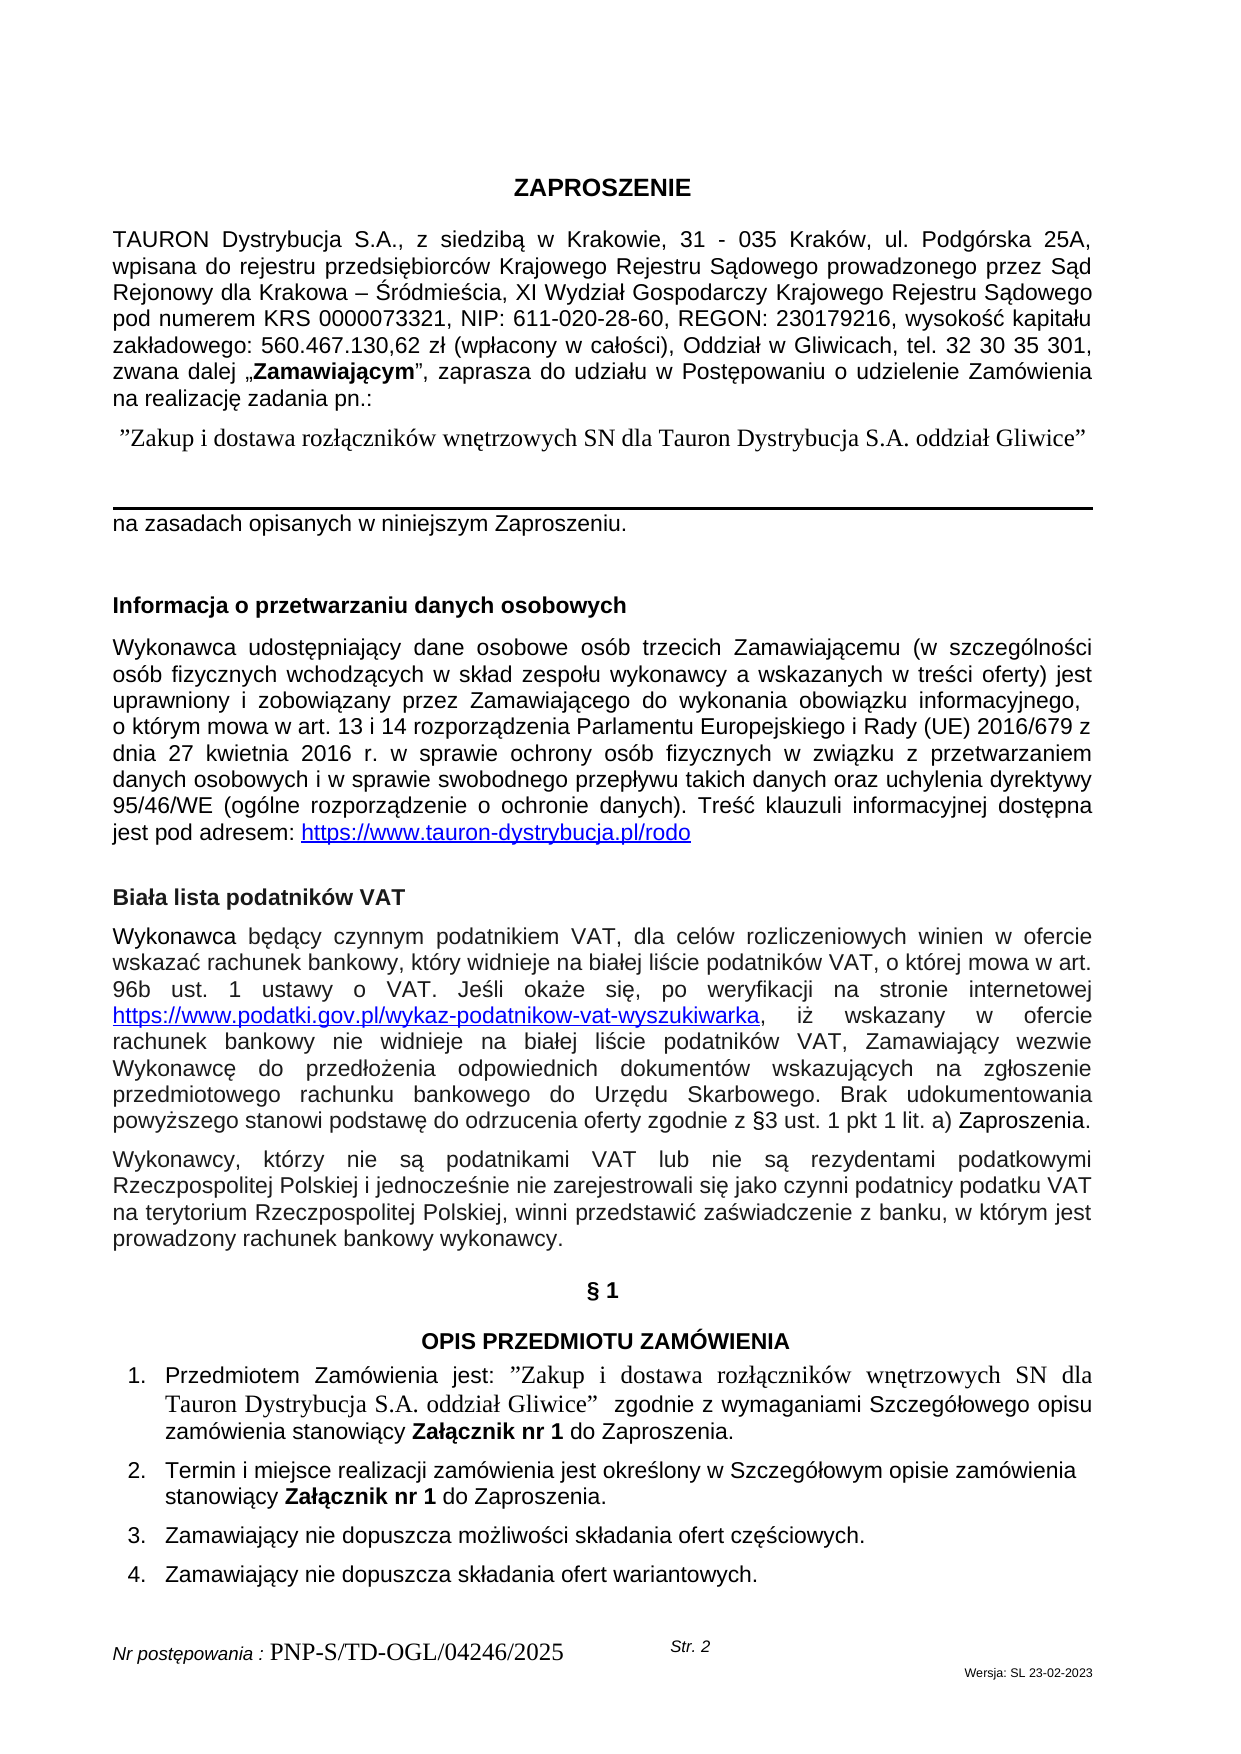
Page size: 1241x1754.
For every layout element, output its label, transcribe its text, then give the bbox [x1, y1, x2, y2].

text na zasadach opisanych w niniejszym Zaproszeniu. [112, 510, 1093, 536]
subtitle OPIS PRZEDMIOTU ZAMÓWIENIA [112, 1328, 1093, 1354]
subtitle § 1 [112, 1277, 1093, 1303]
list Zamawiający nie dopuszcza składania ofert wariantowych. [127, 1561, 1093, 1587]
list Zamawiający nie dopuszcza możliwości składania ofert częściowych. [127, 1522, 1093, 1548]
text Wykonawca udostępniający dane osobowe osób trzecich Zamawiającemu (w szczególności osób fizycznych wchodzących w skład zespołu wykonawcy a wskazanych w treści oferty) jest uprawniony i zobowiązany przez Zamawiającego do wykonania obowiązku informacyjnego, o którym mowa w art. 13 i 14 rozporządzenia Parlamentu Europejskiego i Rady (UE) 2016/679 z dnia 27 kwietnia 2016 r. w sprawie ochrony osób fizycznych w związku z przetwarzaniem danych osobowych i w sprawie swobodnego przepływu takich danych oraz uchylenia dyrektywy 95/46/WE (ogólne rozporządzenie o ochronie danych). Treść klauzuli informacyjnej dostępna jest pod adresem: https://www.tauron-dystrybucja.pl/rodo [112, 634, 1093, 845]
list Termin i miejsce realizacji zamówienia jest określony w Szczegółowym opisie zamówienia stanowiący Załącznik nr 1 do Zaproszenia. [127, 1457, 1093, 1509]
text ZAPROSZENIE [112, 173, 1093, 201]
list Informacja o przetwarzaniu danych osobowych [112, 592, 1093, 618]
list Przedmiotem Zamówienia jest: zgodnie z wymaganiami Szczegółowego opisu zamówienia stanowiący Załącznik nr 1 do Zaproszenia. [127, 1361, 1093, 1444]
text Biała lista podatników VAT [112, 884, 1093, 910]
text Wykonawca będący czynnym podatnikiem VAT, dla celów rozliczeniowych winien w ofercie wskazać rachunek bankowy, który widnieje na białej liście podatników VAT, o której mowa w art. 96b ust. 1 ustawy o VAT. Jeśli okaże się, po weryfikacji na stronie internetowej https://www.podatki.gov.pl/wykaz-podatnikow-vat-wyszukiwarka, iż wskazany w ofercie rachunek bankowy nie widnieje na białej liście podatników VAT, Zamawiający wezwie Wykonawcę do przedłożenia odpowiednich dokumentów wskazujących na zgłoszenie przedmiotowego rachunku bankowego do Urzędu Skarbowego. Brak udokumentowania powyższego stanowi podstawę do odrzucenia oferty zgodnie z §3 ust. 1 pkt 1 lit. a) Zaproszenia. [112, 923, 1093, 1134]
text Wykonawcy, którzy nie są podatnikami VAT lub nie są rezydentami podatkowymi Rzeczpospolitej Polskiej i jednocześnie nie zarejestrowali się jako czynni podatnicy podatku VAT na terytorium Rzeczpospolitej Polskiej, winni przedstawić zaświadczenie z banku, w którym jest prowadzony rachunek bankowy wykonawcy. [112, 1146, 1093, 1252]
text TAURON Dystrybucja S.A., z siedzibą w Krakowie, 31 - 035 Kraków, ul. Podgórska 25A, wpisana do rejestru przedsiębiorców Krajowego Rejestru Sądowego prowadzonego przez Sąd Rejonowy dla Krakowa – Śródmieścia, XI Wydział Gospodarczy Krajowego Rejestru Sądowego pod numerem KRS 0000073321, NIP: 611-020-28-60, REGON: 230179216, wysokość kapitału zakładowego: 560.467.130,62 zł (wpłacony w całości), Oddział w Gliwicach, tel. 32 30 35 301, zwana dalej „Zamawiającym”, zaprasza do udziału w Postępowaniu o udzielenie Zamówienia na realizację zadania pn.: [112, 226, 1093, 411]
